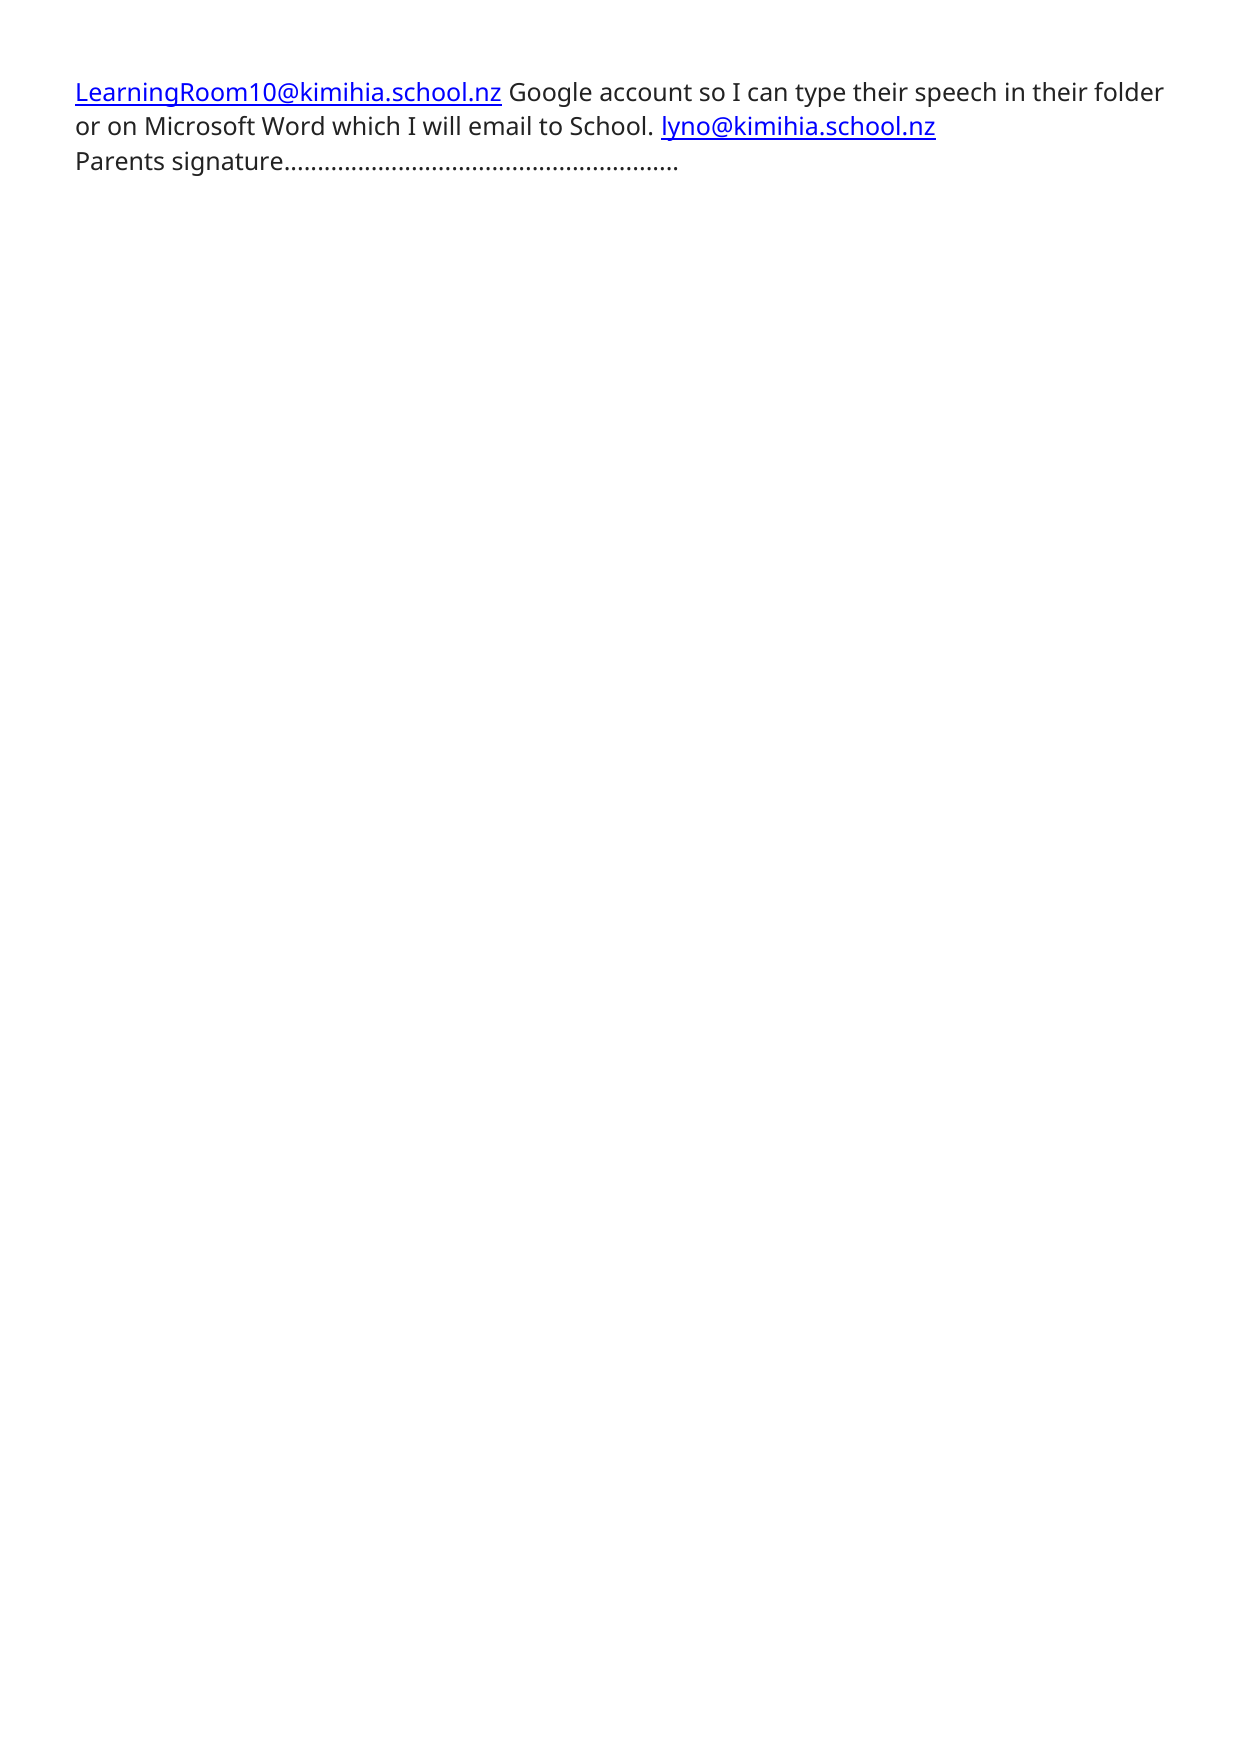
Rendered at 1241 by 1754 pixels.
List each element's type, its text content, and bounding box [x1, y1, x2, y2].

text Parents signature........................................................... [75, 143, 1165, 177]
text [75, 75, 1165, 143]
